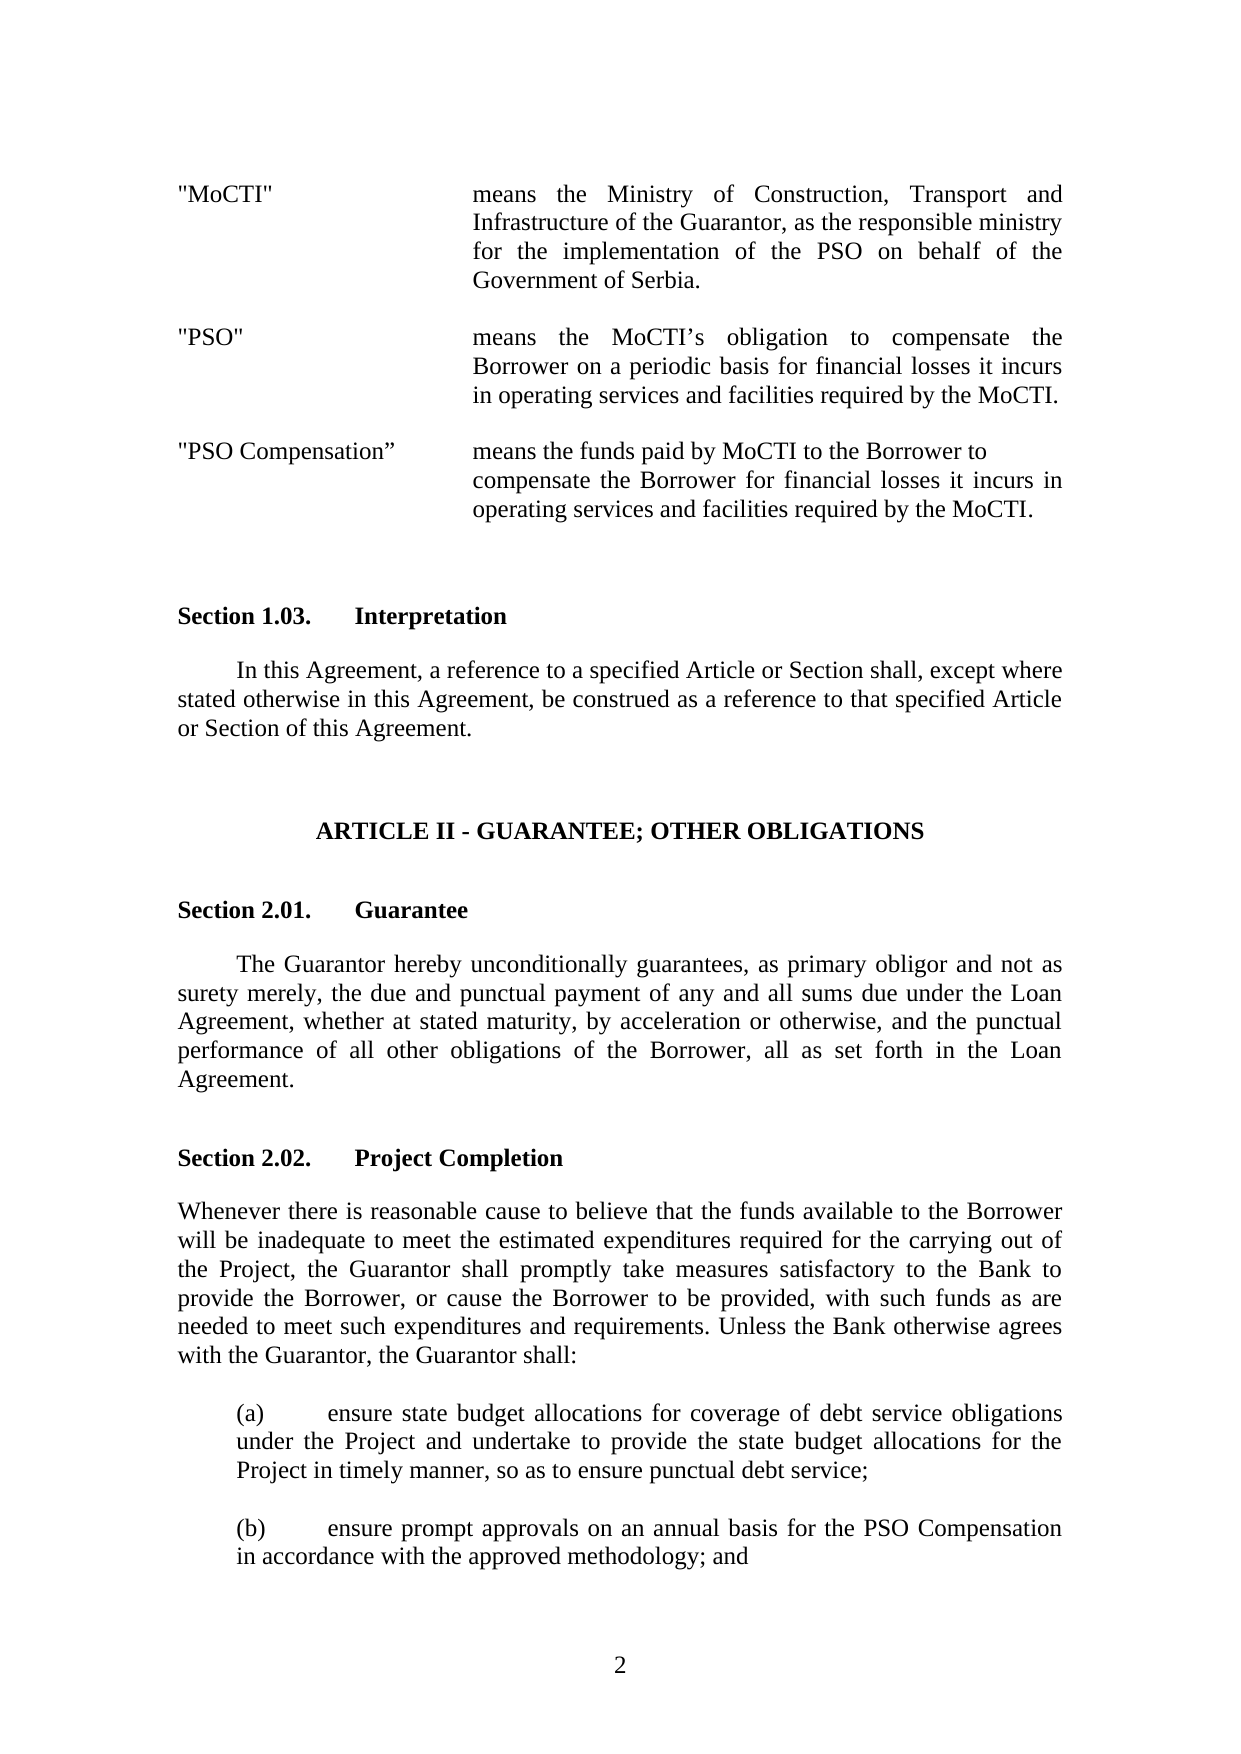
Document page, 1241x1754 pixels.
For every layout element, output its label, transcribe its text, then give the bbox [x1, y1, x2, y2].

subtitle ARTICLE II - GUARANTEE; OTHER OBLIGATIONS [177, 816, 1063, 845]
subtitle Section 1.03. Interpretation [177, 601, 1063, 630]
text "PSO" means the MoCTI’s obligation to compensate the Borrower on a periodic basis for financial losses it incurs in operating services and facilities required by the MoCTI. [177, 322, 1063, 409]
text (b) ensure prompt approvals on an annual basis for the PSO Compensation in accordance with the approved methodology; and [236, 1513, 1063, 1570]
subtitle Section 2.01. Guarantee [177, 895, 1063, 924]
text "PSO Compensation” means the funds paid by MoCTI to the Borrower to [177, 436, 1063, 465]
text Whenever there is reasonable cause to believe that the funds available to the Borrower will be inadequate to meet the estimated expenditures required for the carrying out of the Project, the Guarantor shall promptly take measures satisfactory to the Bank to provide the Borrower, or cause the Borrower to be provided, with such funds as are needed to meet such expenditures and requirements. Unless the Bank otherwise agrees with the Guarantor, the Guarantor shall: [177, 1196, 1063, 1369]
text (a) ensure state budget allocations for coverage of debt service obligations under the Project and undertake to provide the state budget allocations for the Project in timely manner, so as to ensure punctual debt service; [236, 1398, 1063, 1484]
text In this Agreement, a reference to a specified Article or Section shall, except where stated otherwise in this Agreement, be construed as a reference to that specified Article or Section of this Agreement. [177, 655, 1063, 741]
text "MoCTI" means the Ministry of Construction, Transport and Infrastructure of the Guarantor, as the responsible ministry for the implementation of the PSO on behalf of the Government of Serbia. [177, 179, 1063, 294]
text compensate the Borrower for financial losses it incurs in operating services and facilities required by the MoCTI. [177, 465, 1063, 523]
subtitle Section 2.02. Project Completion [177, 1143, 1063, 1171]
text The Guarantor hereby unconditionally guarantees, as primary obligor and not as surety merely, the due and punctual payment of any and all sums due under the Loan Agreement, whether at stated maturity, by acceleration or otherwise, and the punctual performance of all other obligations of the Borrower, all as set forth in the Loan Agreement. [177, 949, 1063, 1093]
